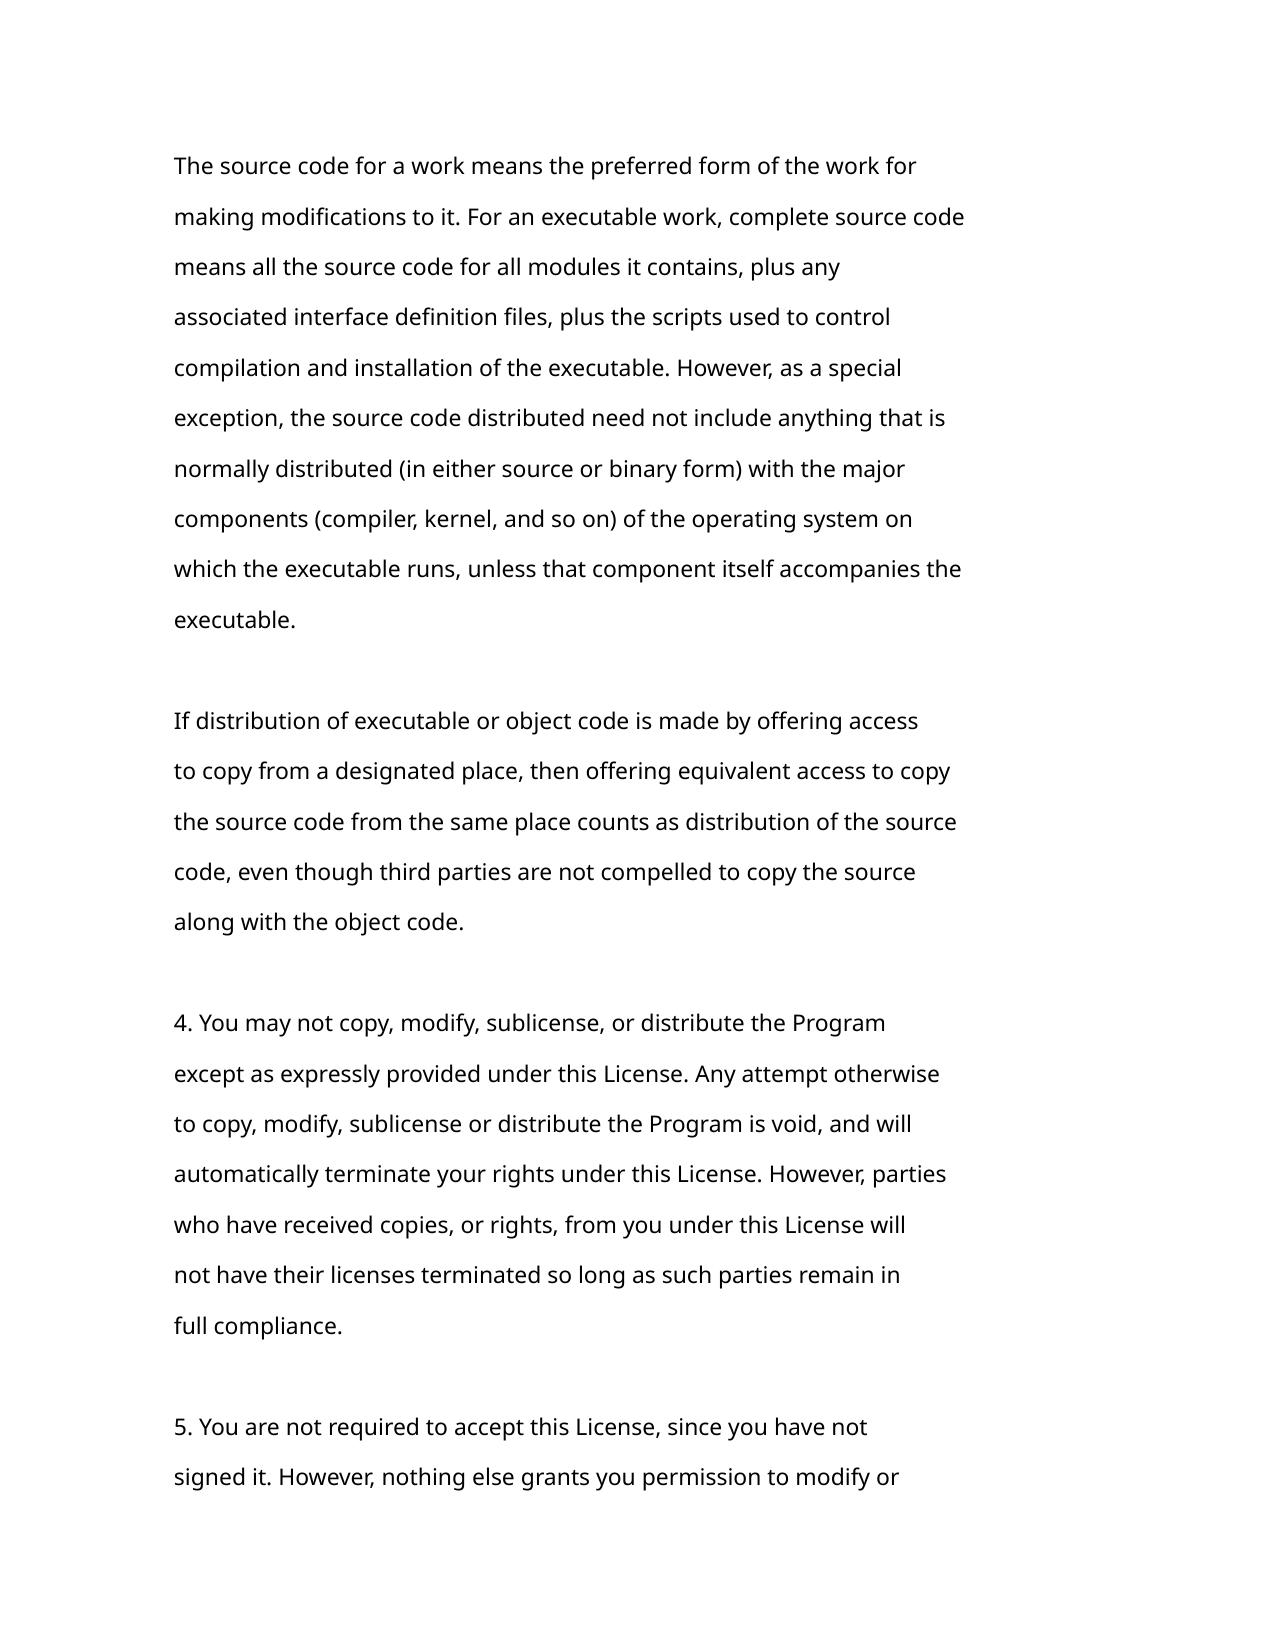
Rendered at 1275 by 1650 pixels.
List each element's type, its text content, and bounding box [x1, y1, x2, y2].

text If distribution of executable or object code is made by offering access [150, 704, 1125, 736]
text normally distributed (in either source or binary form) with the major [150, 452, 1125, 484]
text making modifications to it. For an executable work, complete source code [150, 200, 1125, 232]
text 5. You are not required to accept this License, since you have not [150, 1410, 1125, 1442]
text components (compiler, kernel, and so on) of the operating system on [150, 503, 1125, 534]
text which the executable runs, unless that component itself accompanies the [150, 553, 1125, 584]
text along with the object code. [150, 906, 1125, 937]
text means all the source code for all modules it contains, plus any [150, 251, 1125, 282]
text The source code for a work means the preferred form of the work for [150, 150, 1125, 181]
text 4. You may not copy, modify, sublicense, or distribute the Program [150, 1007, 1125, 1038]
text associated interface definition files, plus the scripts used to control [150, 301, 1125, 332]
text code, even though third parties are not compelled to copy the source [150, 856, 1125, 887]
text not have their licenses terminated so long as such parties remain in [150, 1259, 1125, 1290]
text to copy, modify, sublicense or distribute the Program is void, and will [150, 1108, 1125, 1139]
text signed it. However, nothing else grants you permission to modify or [150, 1461, 1125, 1492]
text the source code from the same place counts as distribution of the source [150, 805, 1125, 837]
text full compliance. [150, 1309, 1125, 1341]
text automatically terminate your rights under this License. However, parties [150, 1158, 1125, 1189]
text who have received copies, or rights, from you under this License will [150, 1209, 1125, 1240]
text compilation and installation of the executable. However, as a special [150, 352, 1125, 383]
text exception, the source code distributed need not include anything that is [150, 402, 1125, 433]
text executable. [150, 604, 1125, 635]
text except as expressly provided under this License. Any attempt otherwise [150, 1057, 1125, 1089]
text to copy from a designated place, then offering equivalent access to copy [150, 755, 1125, 786]
